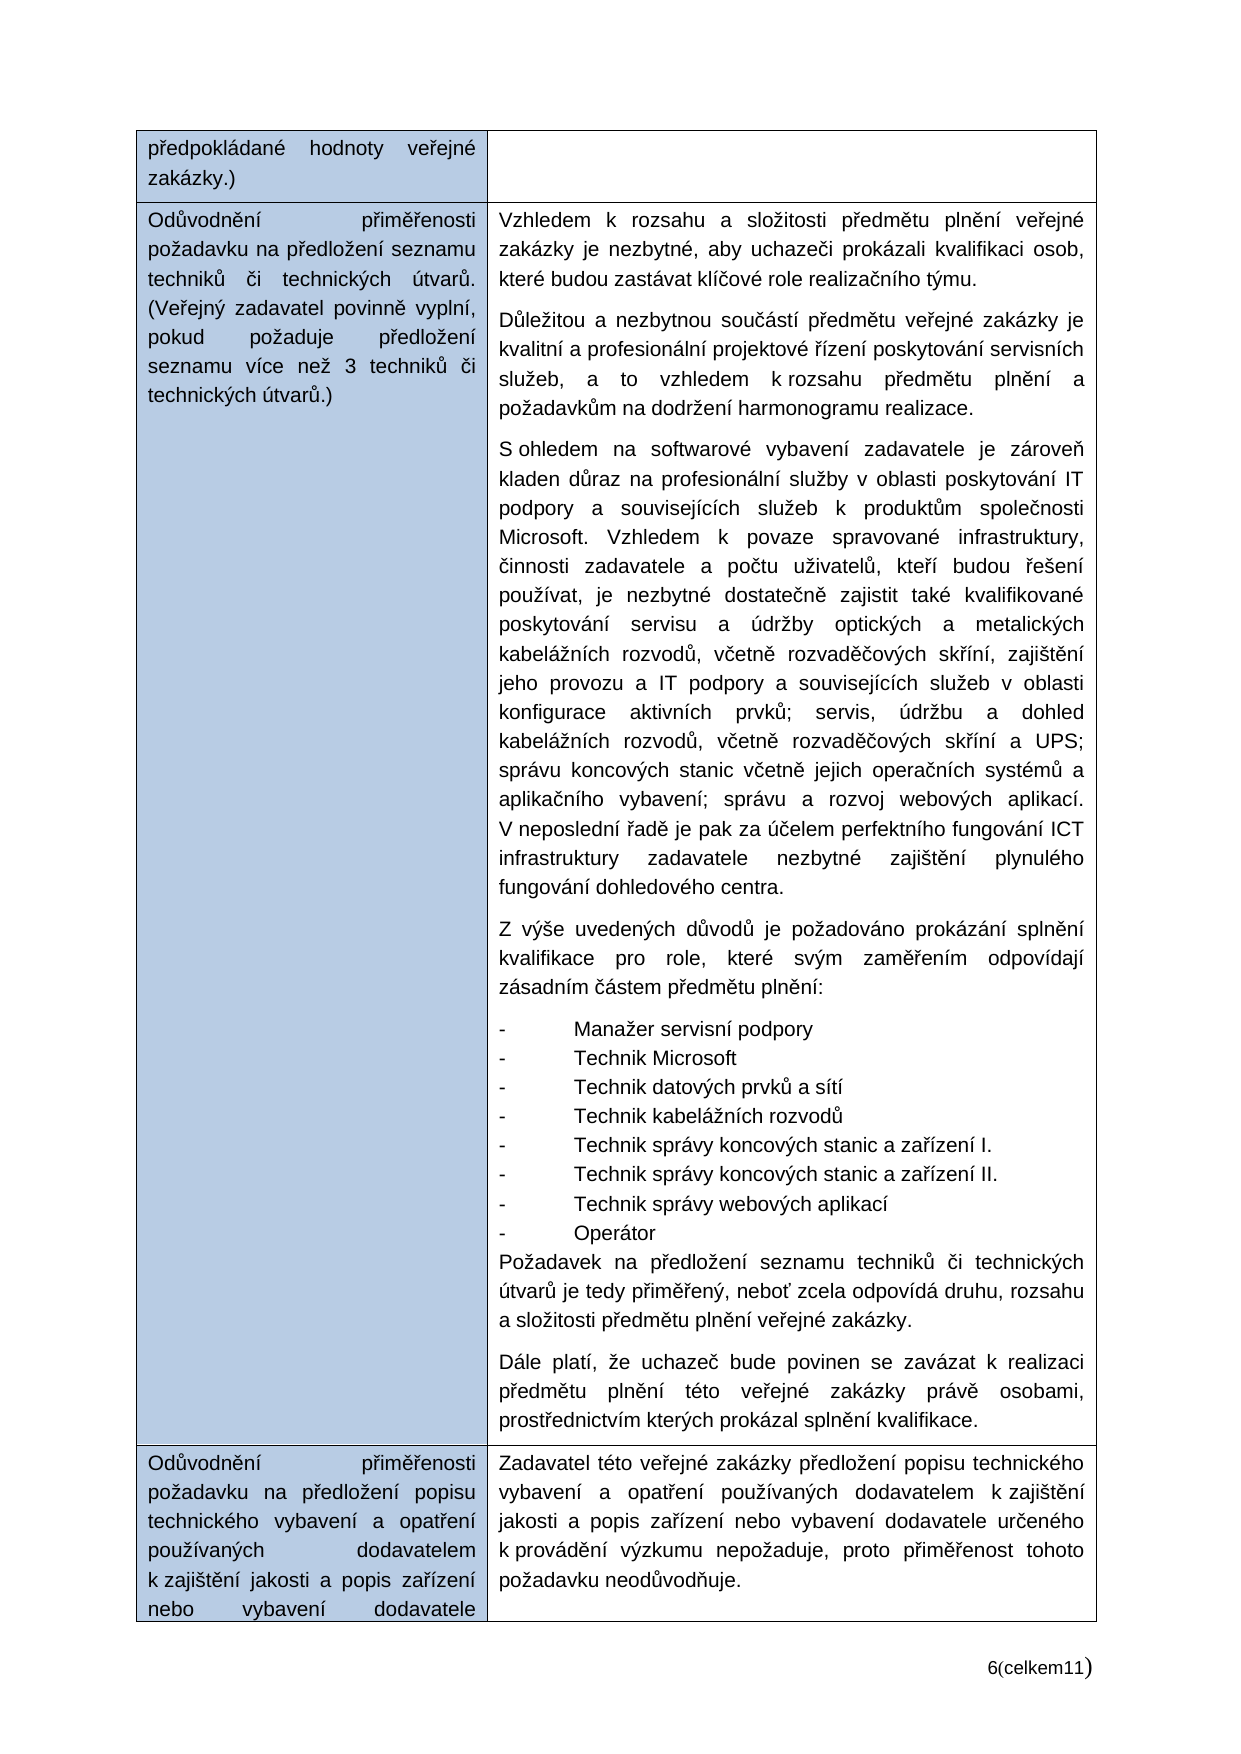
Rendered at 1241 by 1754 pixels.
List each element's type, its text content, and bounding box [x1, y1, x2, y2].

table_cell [137, 131, 487, 202]
table_cell Vzhledem k rozsahu a složitosti předmětu plnění veřejné zakázky je nezbytné, aby uchazeči prokázali kvalifikaci osob, které budou zastávat klíčové role realizačního týmu. Důležitou a nezbytnou součástí předmětu veřejné zakázky je kvalitní a profesionální projektové řízení poskytování servisních služeb, a to vzhledem k rozsahu předmětu plnění a požadavkům na dodržení harmonogramu realizace. S ohledem na softwarové vybavení zadavatele je zároveň kladen důraz na profesionální služby v oblasti poskytování IT podpory a souvisejících služeb k produktům společnosti Microsoft. Vzhledem k povaze spravované infrastruktury, činnosti zadavatele a počtu uživatelů, kteří budou řešení používat, je nezbytné dostatečně zajistit také kvalifikované poskytování servisu a údržby optických a metalických kabelážních rozvodů, včetně rozvaděčových skříní, zajištění jeho provozu a IT podpory a souvisejících služeb v oblasti konfigurace aktivních prvků; servis, údržbu a dohled kabelážních rozvodů, včetně rozvaděčových skříní a UPS; správu koncových stanic včetně jejich operačních systémů a aplikačního vybavení; správu a rozvoj webových aplikací. V neposlední řadě je pak za účelem perfektního fungování ICT infrastruktury zadavatele nezbytné zajištění plynulého fungování dohledového centra. Z výše uvedených důvodů je požadováno prokázání splnění kvalifikace pro role, které svým zaměřením odpovídají zásadním částem předmětu plnění: - Manažer servisní podpory - Technik Microsoft - Technik datových prvků a sítí - Technik kabelážních rozvodů - Technik správy koncových stanic a zařízení I. - Technik správy koncových stanic a zařízení II. - Technik správy webových aplikací - Operátor Požadavek na předložení seznamu techniků či technických útvarů je tedy přiměřený, neboť zcela odpovídá druhu, rozsahu a složitosti předmětu plnění veřejné zakázky. Dále platí, že uchazeč bude povinen se zavázat k realizaci předmětu plnění této veřejné zakázky právě osobami, prostřednictvím kterých prokázal splnění kvalifikace. [488, 203, 1096, 1444]
table_cell Odůvodnění přiměřenosti požadavku na předložení seznamu techniků či technických útvarů. (Veřejný zadavatel povinně vyplní, pokud požaduje předložení seznamu více než 3 techniků či technických útvarů.) [137, 203, 487, 1444]
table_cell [137, 1446, 487, 1621]
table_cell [488, 131, 1096, 202]
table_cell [488, 1446, 1096, 1621]
